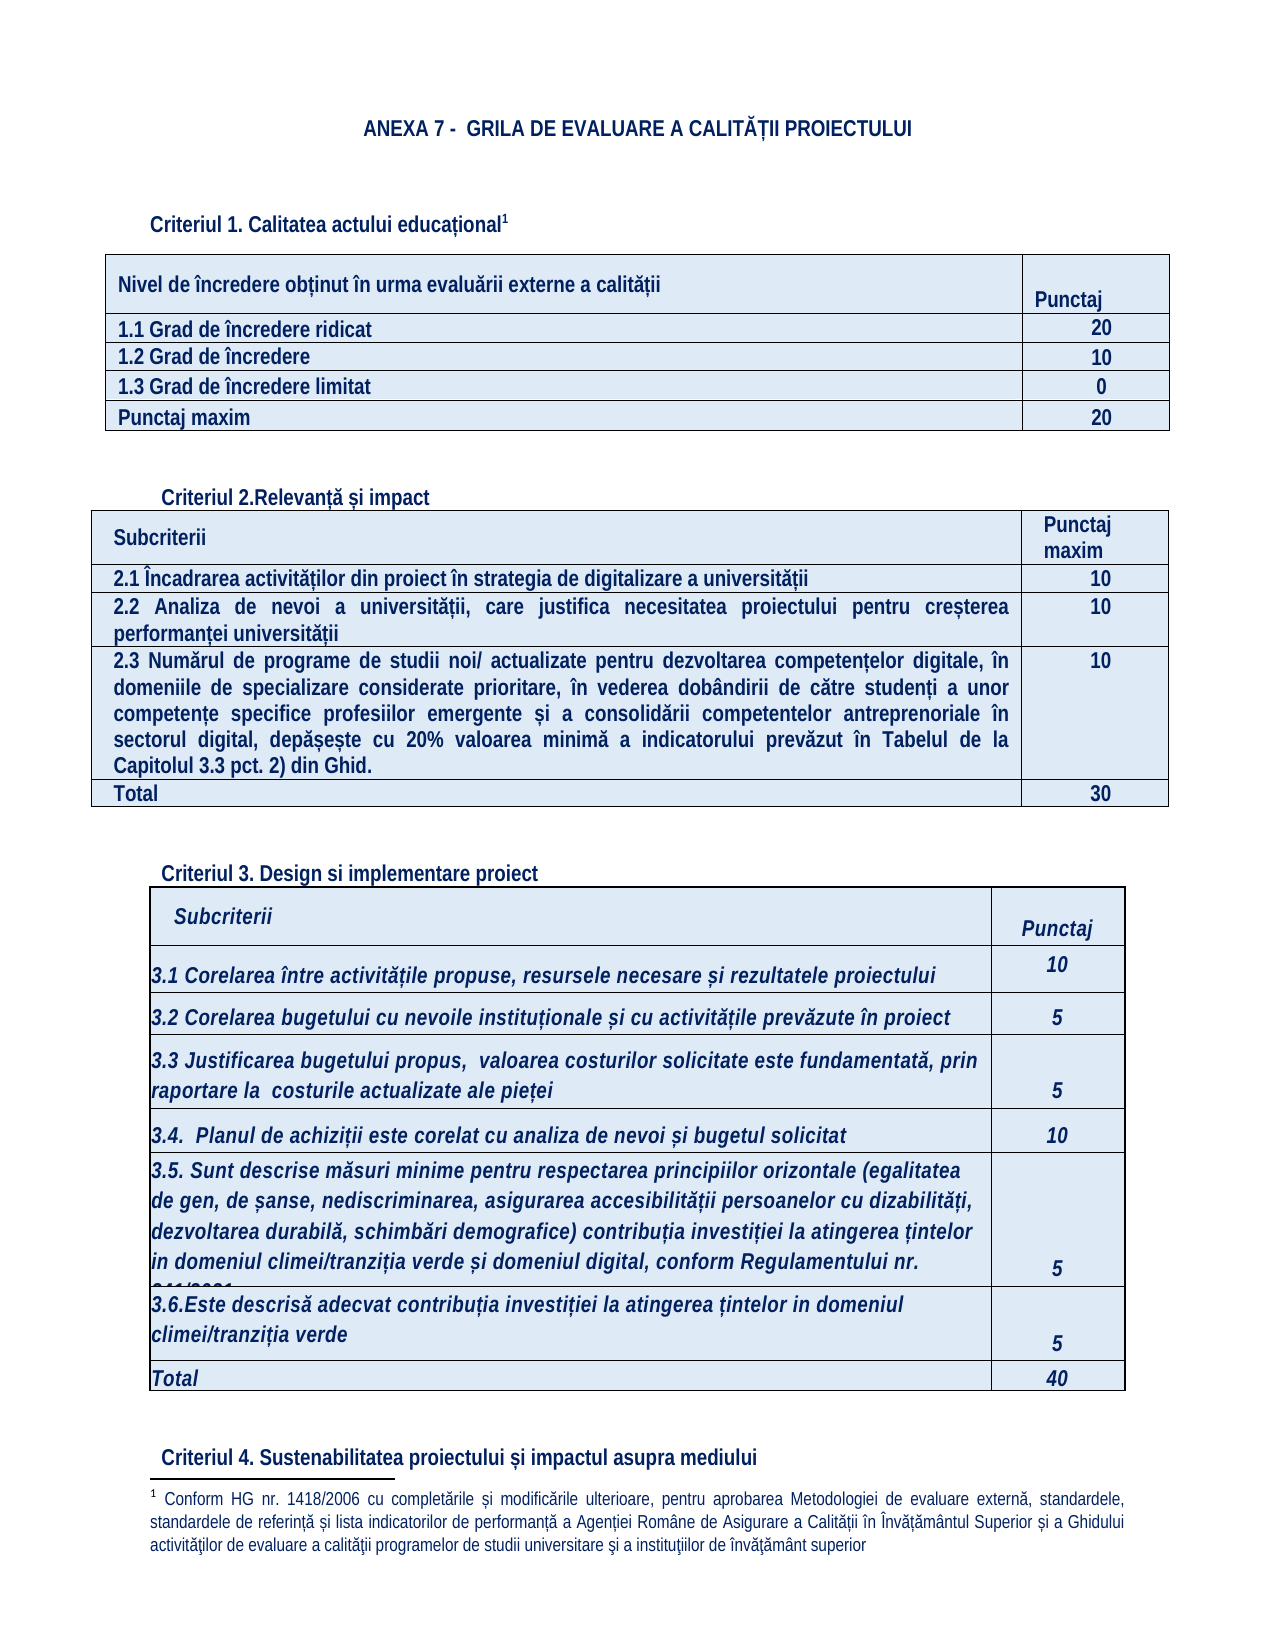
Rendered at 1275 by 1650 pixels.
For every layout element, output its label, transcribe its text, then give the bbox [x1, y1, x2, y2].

table_cell 3.3 Justificarea bugetului propus, valoarea costurilor solicitate este fundamentată, prin raportare la costurile actualizate ale pieței [151, 1035, 991, 1108]
table_cell 5 [992, 1287, 1124, 1360]
text Criteriul 4. Sustenabilitatea proiectului și impactul asupra mediului [161, 1443, 1125, 1470]
table_cell 2.2 Analiza de nevoi a universității, care justifica necesitatea proiectului pentru creșterea performanței universității [92, 593, 1021, 646]
table_cell 40 [992, 1361, 1124, 1390]
table_cell Total [151, 1361, 991, 1390]
text Criteriul 2.Relevanță și impact [161, 484, 1125, 510]
table_header Punctaj [1023, 255, 1169, 313]
table_cell 5 [992, 993, 1124, 1034]
table_header Punctaj maxim [1022, 511, 1168, 564]
table_cell 5 [992, 1153, 1124, 1286]
table_cell 10 [1022, 565, 1168, 592]
table_header Subcriterii [92, 511, 1021, 564]
table_cell 5 [992, 1035, 1124, 1108]
text Criteriul 3. Design si implementare proiect [161, 860, 1125, 886]
table_cell 3.2 Corelarea bugetului cu nevoile instituționale și cu activitățile prevăzute în proiect [151, 993, 991, 1034]
table_cell 3.6.Este descrisă adecvat contribuția investiției la atingerea țintelor in domeniul climei/tranziția verde și domeniul digital, cf Regulamentului 241/2021 [151, 1287, 991, 1360]
table_cell 3.5. Sunt descrise măsuri minime pentru respectarea principiilor orizontale (egalitatea de gen, de șanse, nediscriminarea, asigurarea accesibilității persoanelor cu dizabilități, dezvoltarea durabilă, schimbări demografice) contribuția investiției la atingerea țintelor in domeniul climei/tranziția verde și domeniul digital, conform Regulamentului nr. 241/2021 [151, 1153, 991, 1286]
table_cell 1.1 Grad de încredere ridicat [106, 314, 1022, 342]
table_cell 10 [992, 1109, 1124, 1152]
table_cell Total [92, 780, 1021, 806]
table_cell 1.3 Grad de încredere limitat [106, 371, 1022, 399]
table_header Punctaj [992, 888, 1124, 945]
table_cell Punctaj maxim [106, 401, 1022, 430]
table_cell 10 [1023, 343, 1169, 370]
table_cell 20 [1023, 314, 1169, 342]
table_cell 2.1 Încadrarea activităților din proiect în strategia de digitalizare a universității [92, 565, 1021, 592]
subtitle ANEXA 7 - GRILA DE EVALUARE A CALITĂȚII PROIECTULUI [150, 115, 1125, 141]
table_header Subcriterii [151, 888, 991, 945]
table_cell 10 [992, 946, 1124, 992]
table_cell 30 [1022, 780, 1168, 806]
text Criteriul 1. Calitatea actului educațional [150, 211, 1125, 237]
table_cell 3.4. Planul de achiziții este corelat cu analiza de nevoi și bugetul solicitat [151, 1109, 991, 1152]
table_cell 0 [1023, 371, 1169, 399]
table_cell 10 [1022, 647, 1168, 779]
table_cell 3.1 Corelarea între activitățile propuse, resursele necesare și rezultatele proiectului [151, 946, 991, 992]
table_cell 20 [1023, 401, 1169, 430]
table_header Nivel de încredere obținut în urma evaluării externe a calității [106, 255, 1022, 313]
table_cell 10 [1022, 593, 1168, 646]
table_cell 2.3 Numărul de programe de studii noi/ actualizate pentru dezvoltarea competențelor digitale, în domeniile de specializare considerate prioritare, în vederea dobândirii de către studenți a unor competențe specifice profesiilor emergente și a consolidării competentelor antreprenoriale în sectorul digital, depășește cu 20% valoarea minimă a indicatorului prevăzut în Tabelul de la Capitolul 3.3 pct. 2) din Ghid. [92, 647, 1021, 779]
